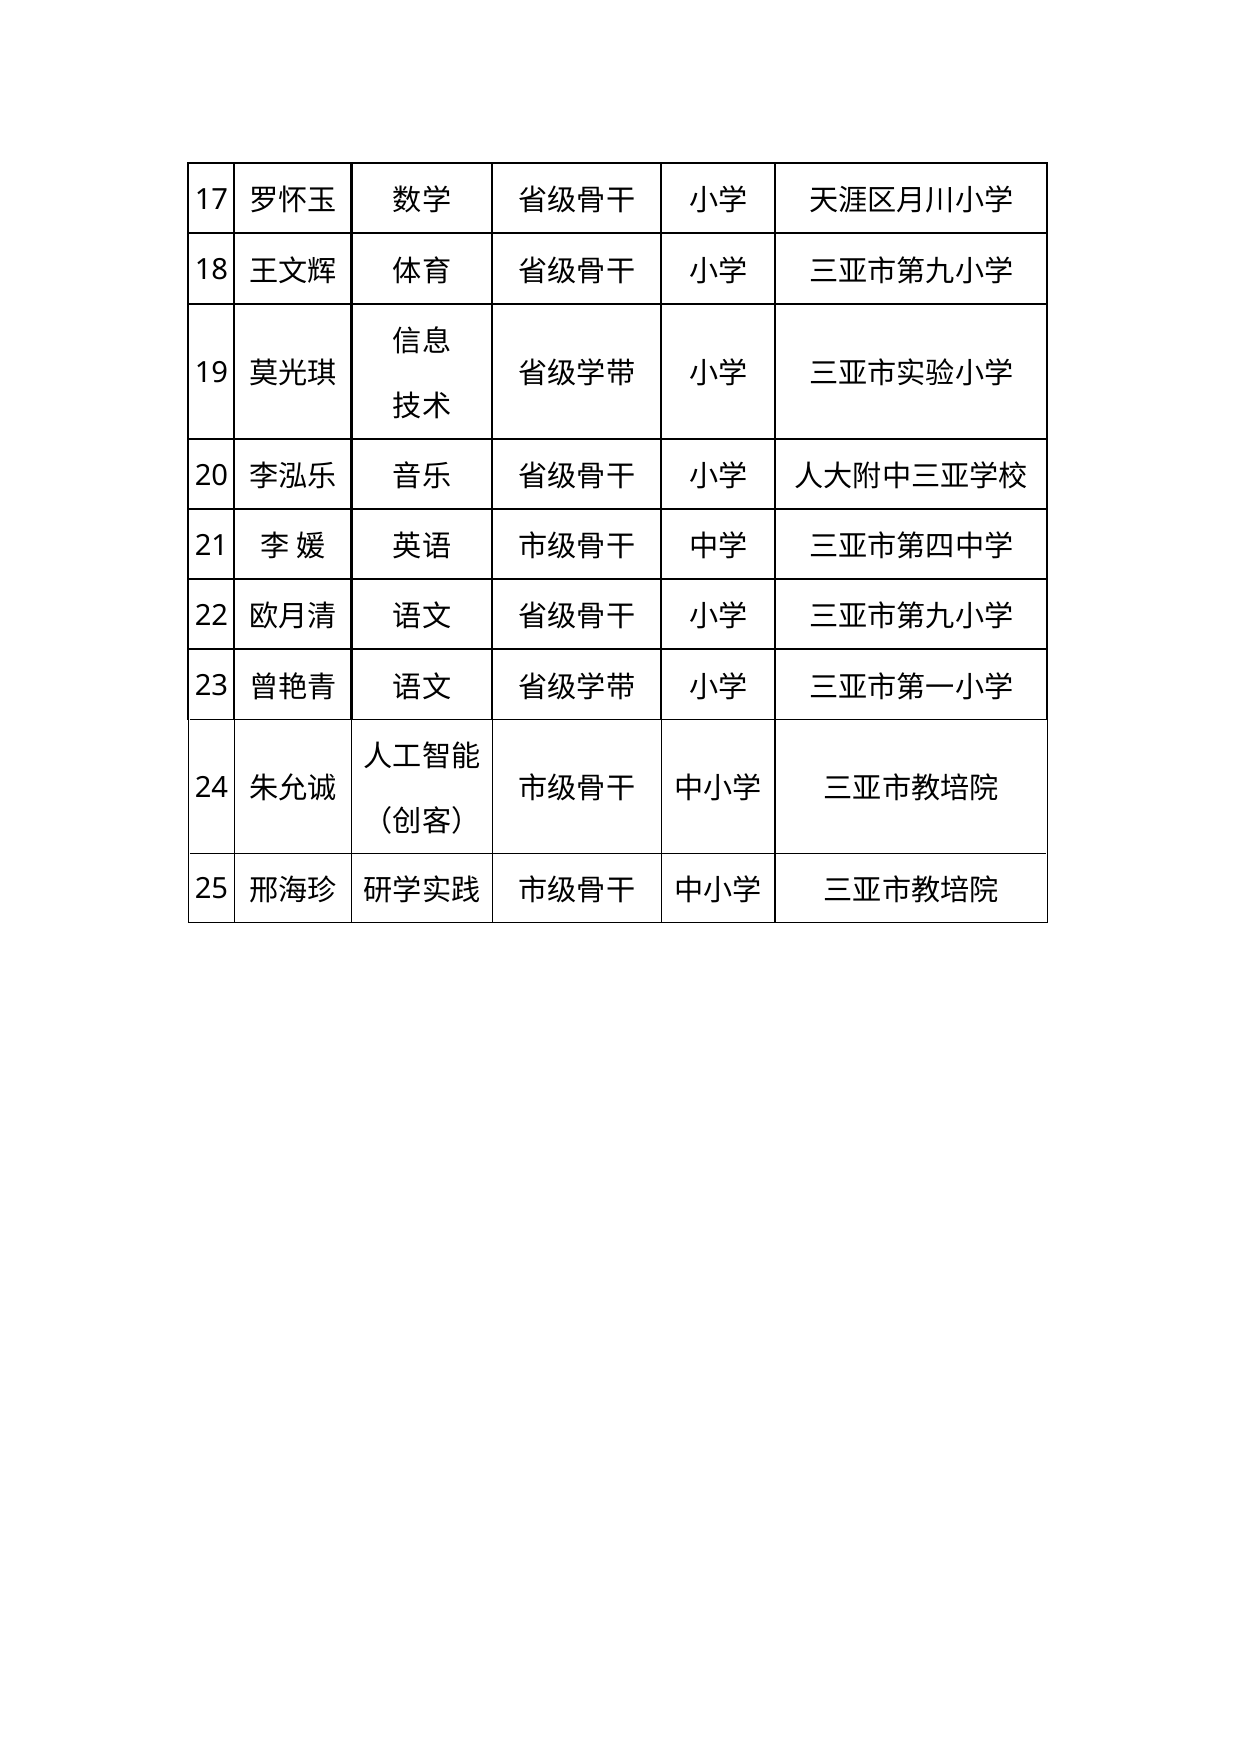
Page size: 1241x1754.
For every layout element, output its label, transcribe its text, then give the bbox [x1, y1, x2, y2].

table_cell 三亚市教培院 [776, 720, 1047, 853]
table_cell 21 [189, 510, 233, 578]
table_cell 语文 [353, 650, 491, 718]
table_cell 王文辉 [235, 234, 350, 302]
table_cell 17 [189, 164, 233, 232]
table_cell 省级骨干 [493, 234, 660, 302]
table_cell 邢海珍 [235, 854, 351, 922]
table_cell 省级学带 [493, 650, 660, 718]
table_cell 曾艳青 [235, 650, 350, 718]
table_cell 省级骨干 [493, 580, 660, 648]
table_cell 数学 [353, 164, 491, 232]
table_cell 欧月清 [235, 580, 350, 648]
table_cell 小学 [662, 440, 774, 508]
table_cell 小学 [662, 580, 774, 648]
table_cell 研学实践 [352, 854, 492, 922]
table_cell 三亚市实验小学 [776, 305, 1046, 438]
table_cell 李 媛 [235, 510, 350, 578]
table_cell 天涯区月川小学 [776, 164, 1046, 232]
table_cell 三亚市教培院 [776, 853, 1047, 922]
table_cell 中学 [662, 510, 774, 578]
table_cell 人大附中三亚学校 [776, 440, 1046, 508]
table_cell 市级骨干 [493, 720, 661, 853]
table_cell 小学 [662, 650, 774, 718]
table_cell 三亚市第九小学 [776, 234, 1046, 302]
table_cell 李泓乐 [235, 440, 350, 508]
table_cell 音乐 [353, 440, 491, 508]
table_cell 莫光琪 [235, 305, 350, 438]
table_cell 市级骨干 [493, 854, 661, 922]
table_cell 三亚市第一小学 [776, 650, 1046, 718]
table_cell 人工智能（创客） [352, 720, 492, 853]
table_cell 英语 [353, 510, 491, 578]
table_cell 罗怀玉 [235, 164, 350, 232]
table_cell 24 [189, 720, 234, 853]
table_cell 三亚市第四中学 [776, 510, 1046, 578]
table_cell 小学 [662, 164, 774, 232]
table_cell 信息 技术 [353, 305, 491, 438]
table_cell 省级学带 [493, 305, 660, 438]
table_cell 19 [189, 305, 233, 438]
table_cell 体育 [353, 234, 491, 302]
table_cell 小学 [662, 234, 774, 302]
table_cell 25 [189, 854, 234, 922]
table_cell 三亚市第九小学 [776, 580, 1046, 648]
table_cell 22 [189, 580, 233, 648]
table_cell 18 [189, 234, 233, 302]
table_cell 中小学 [662, 720, 774, 853]
table_cell 中小学 [662, 854, 774, 922]
table_cell 23 [189, 650, 233, 718]
table_cell 省级骨干 [493, 164, 660, 232]
table_cell 朱允诚 [235, 720, 351, 853]
table_cell 20 [189, 440, 233, 508]
table_cell 小学 [662, 305, 774, 438]
table_cell 语文 [353, 580, 491, 648]
table_cell 省级骨干 [493, 440, 660, 508]
table_cell 市级骨干 [493, 510, 660, 578]
